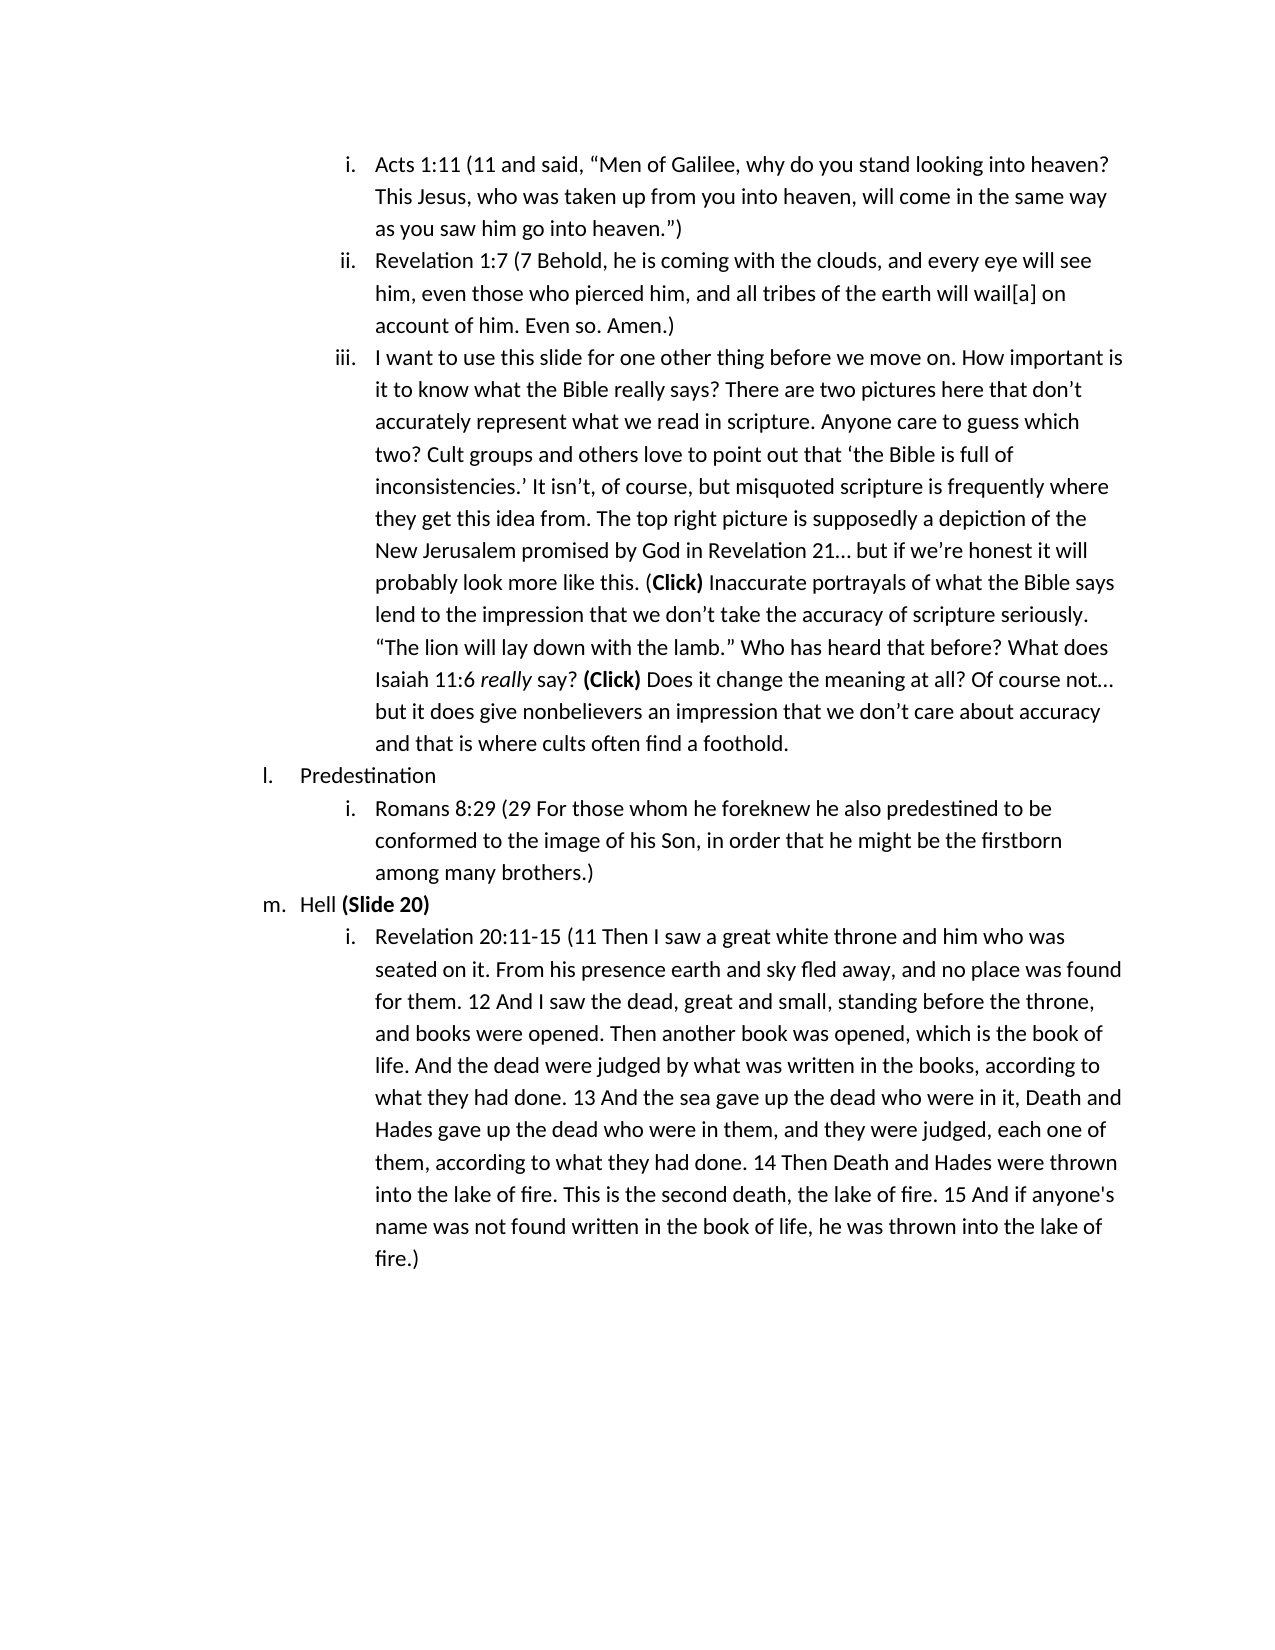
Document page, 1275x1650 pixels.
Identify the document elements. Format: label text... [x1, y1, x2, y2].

list Acts 1:11 (11 and said, “Men of Galilee, why do you stand looking into heaven? This Jesus, who was taken up from you into heaven, will come in the same way as you saw him go into heaven.”) [356, 150, 1125, 242]
list Romans 8:29 (29 For those whom he foreknew he also predestined to be conformed to the image of his Son, in order that he might be the firstborn among many brothers.) [356, 794, 1125, 886]
list Predestination [262, 762, 1125, 789]
list Revelation 20:11-15 (11 Then I saw a great white throne and him who was seated on it. From his presence earth and sky fled away, and no place was found for them. 12 And I saw the dead, great and small, standing before the throne, and books were opened. Then another book was opened, which is the book of life. And the dead were judged by what was written in the books, according to what they had done. 13 And the sea gave up the dead who were in it, Death and Hades gave up the dead who were in them, and they were judged, each one of them, according to what they had done. 14 Then Death and Hades were thrown into the lake of fire. This is the second death, the lake of fire. 15 And if anyone's name was not found written in the book of life, he was thrown into the lake of fire.) [356, 922, 1125, 1272]
list Hell (Slide 20) [262, 890, 1125, 918]
list I want to use this slide for one other thing before we move on. How important is it to know what the Bible really says? There are two pictures here that don’t accurately represent what we read in scripture. Anyone care to guess which two? Cult groups and others love to point out that ‘the Bible is full of inconsistencies.’ It isn’t, of course, but misquoted scripture is frequently where they get this idea from. The top right picture is supposedly a depiction of the New Jerusalem promised by God in Revelation 21… but if we’re honest it will probably look more like this. (Click) Inaccurate portrayals of what the Bible says lend to the impression that we don’t take the accuracy of scripture seriously. “The lion will lay down with the lamb.” Who has heard that before? What does Isaiah 11:6 really say? (Click) Does it change the meaning at all? Of course not… but it does give nonbelievers an impression that we don’t care about accuracy and that is where cults often find a foothold. [356, 343, 1125, 757]
list Revelation 1:7 (7 Behold, he is coming with the clouds, and every eye will see him, even those who pierced him, and all tribes of the earth will wail[a] on account of him. Even so. Amen.) [356, 247, 1125, 339]
